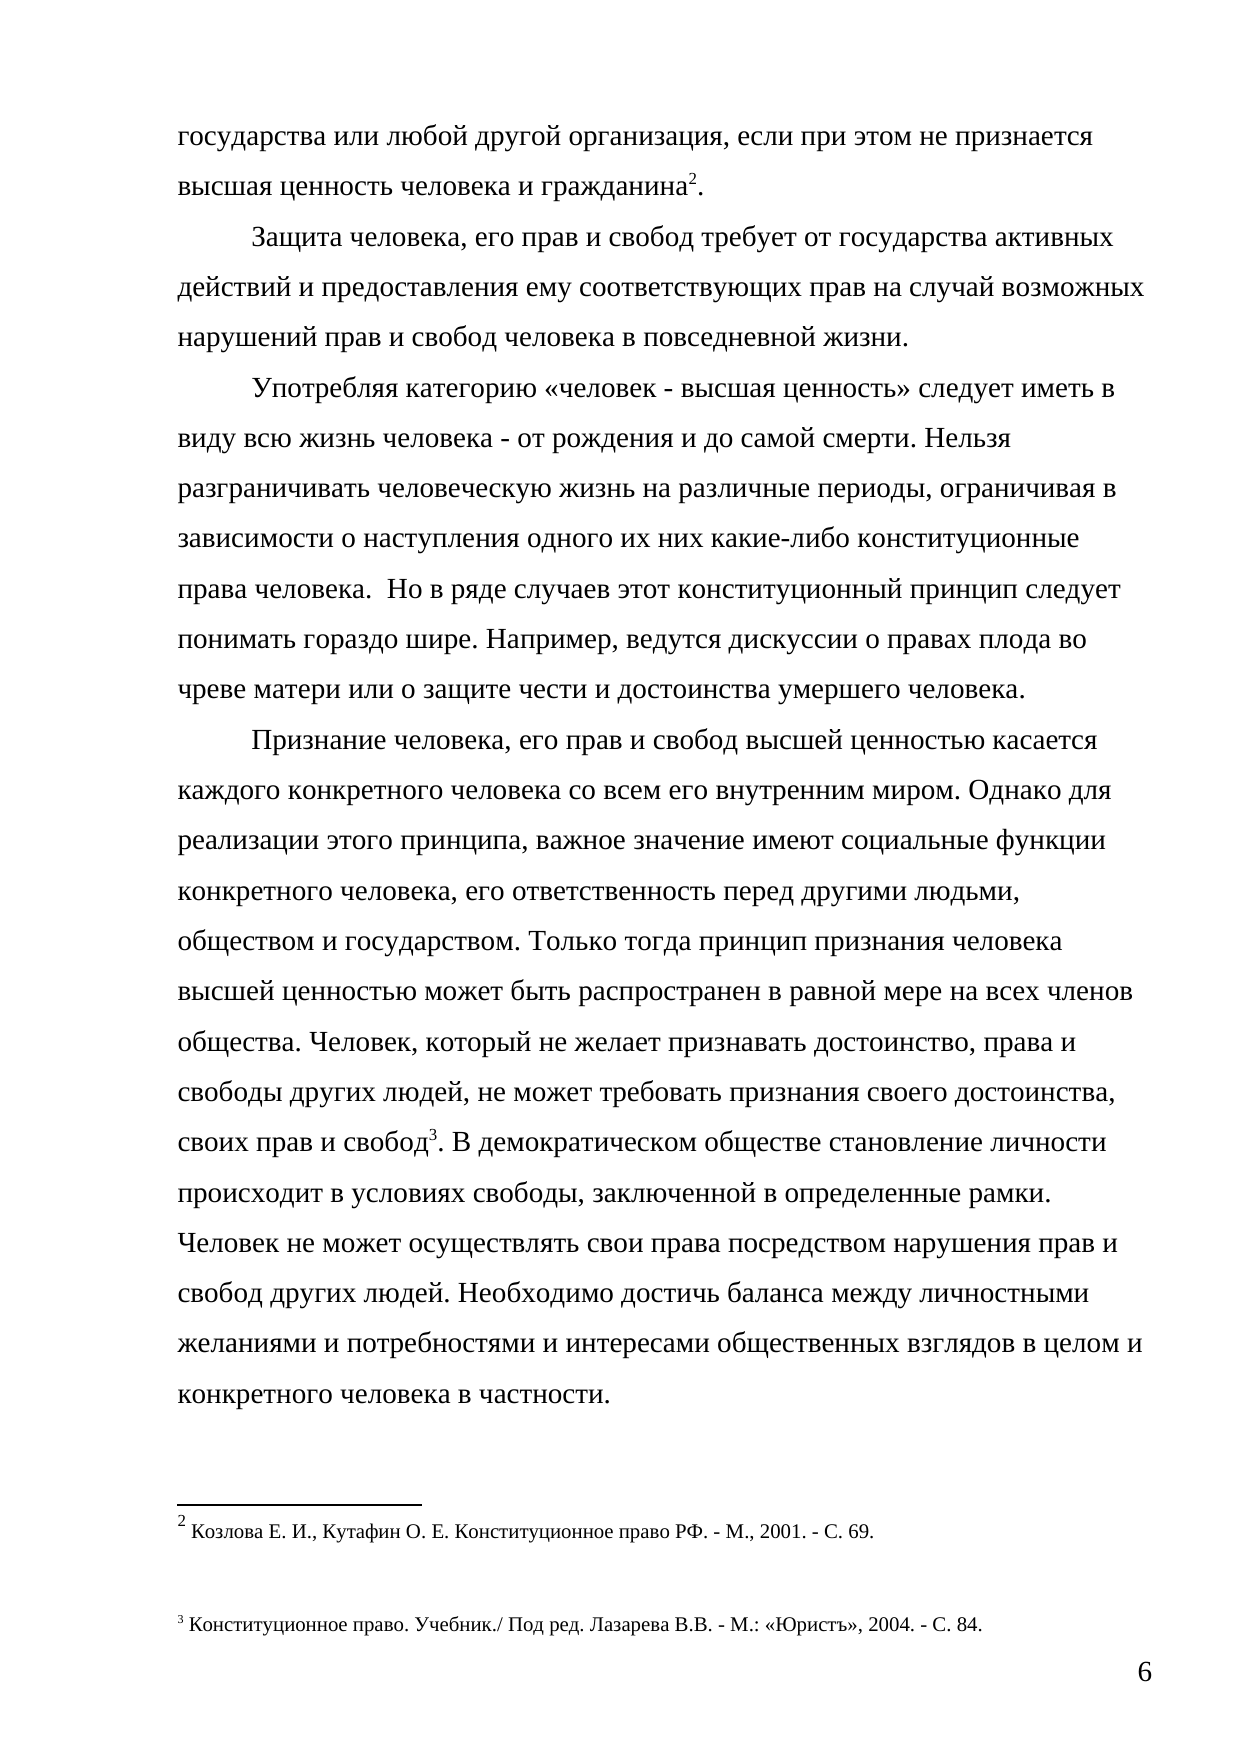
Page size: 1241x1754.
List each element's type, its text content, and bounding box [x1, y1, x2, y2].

text Употребляя категорию «человек - высшая ценность» следует иметь в виду всю жизнь человека - от рождения и до самой смерти. Нельзя разграничивать человеческую жизнь на различные периоды, ограничивая в зависимости о наступления одного их них какие-либо конституционные права человека. Но в ряде случаев этот конституционный принцип следует понимать гораздо шире. Например, ведутся дискуссии о правах плода во чреве матери или о защите чести и достоинства умершего человека. [177, 370, 1152, 705]
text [177, 118, 1152, 202]
text Признание человека, его прав и свобод высшей ценностью касается каждого конкретного человека со всем его внутренним миром. Однако для реализации этого принципа, важное значение имеют социальные функции конкретного человека, его ответственность перед другими людьми, обществом и государством. Только тогда принцип признания человека высшей ценностью может быть распространен в равной мере на всех членов общества. Человек, который не желает признавать достоинство, права и свободы других людей, не может требовать признания своего достоинства, своих прав и свобод. В демократическом обществе становление личности происходит в условиях свободы, заключенной в определенные рамки. Человек не может осуществлять свои права посредством нарушения прав и свобод других людей. Необходимо достичь баланса между личностными желаниями и потребностями и интересами общественных взглядов в целом и конкретного человека в частности. [177, 722, 1152, 1409]
text Защита человека, его прав и свобод требует от государства активных действий и предоставления ему соответствующих прав на случай возможных нарушений прав и свобод человека в повседневной жизни. [177, 219, 1152, 353]
